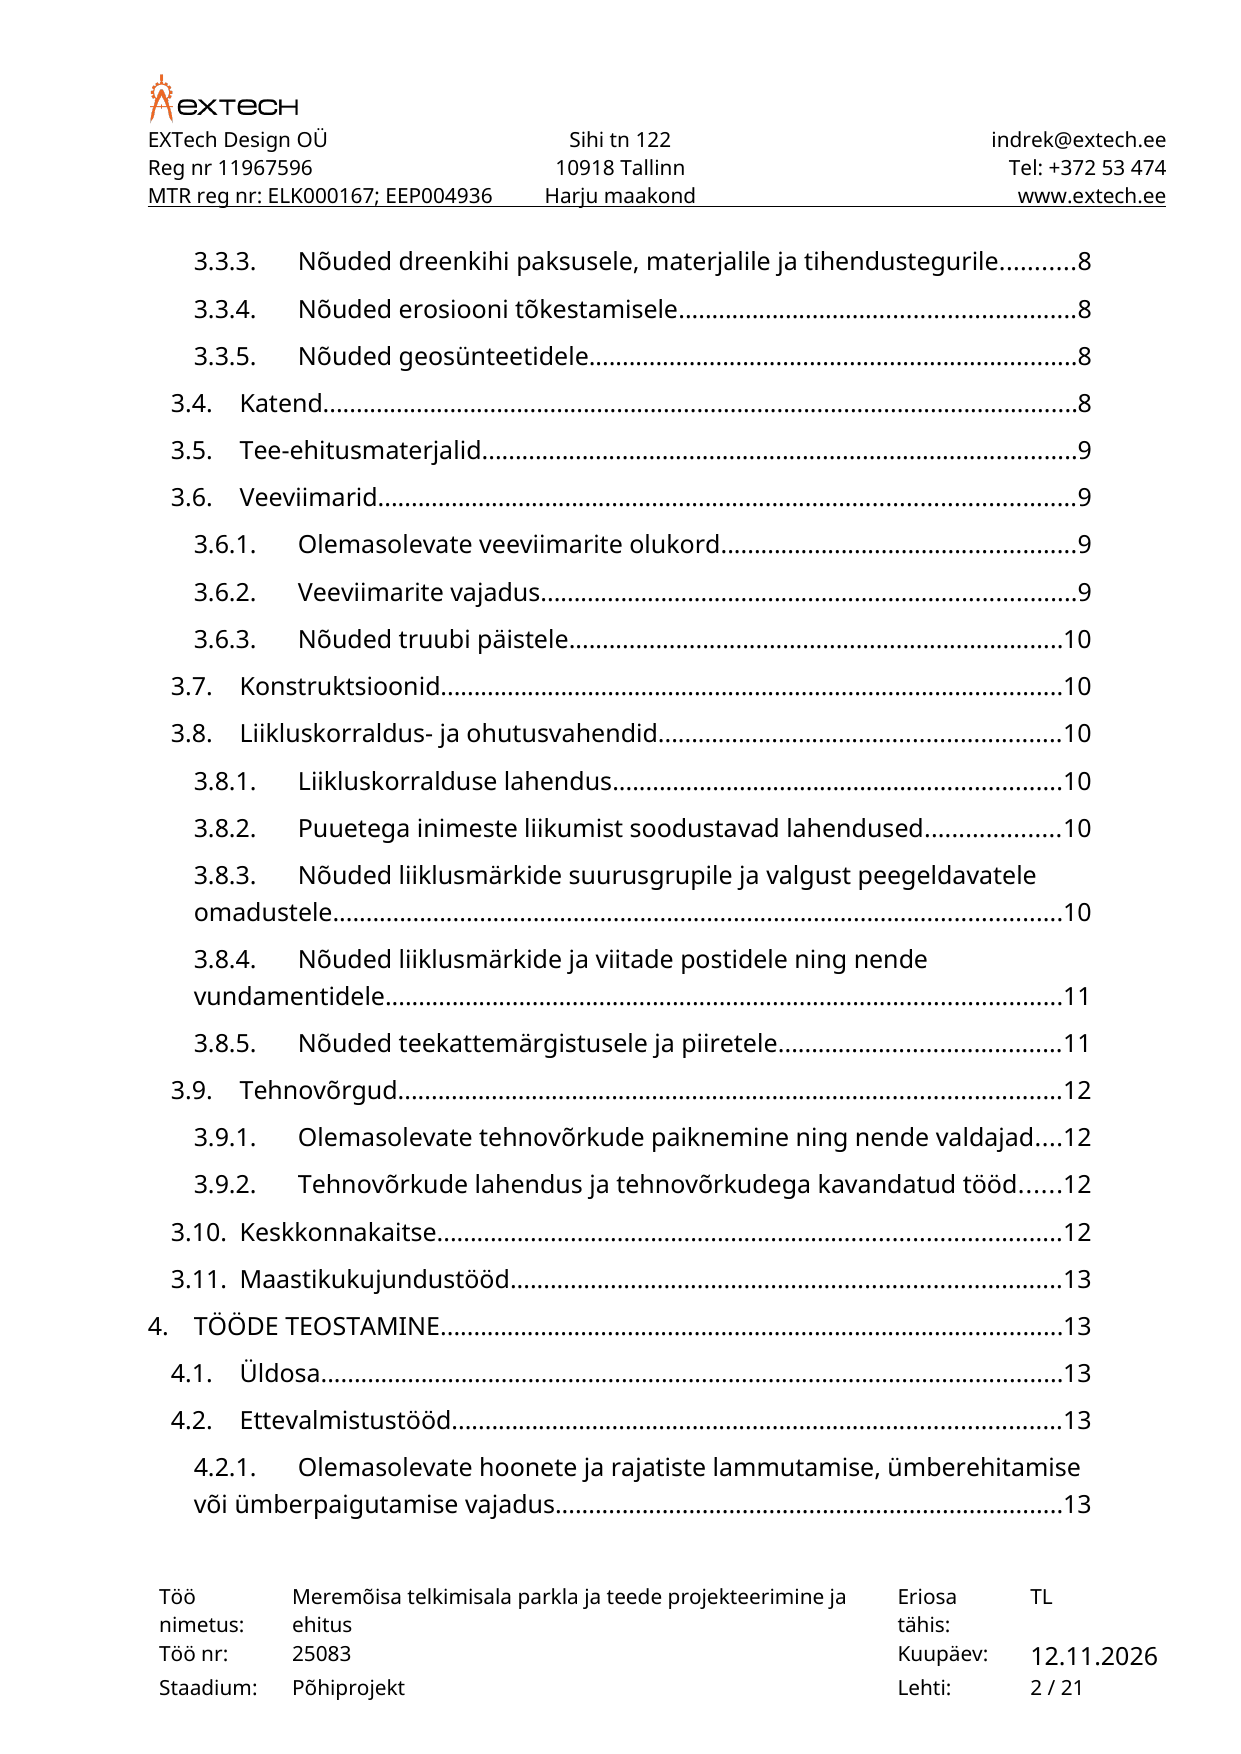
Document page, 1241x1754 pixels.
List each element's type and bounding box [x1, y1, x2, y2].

picture [147, 73, 300, 125]
